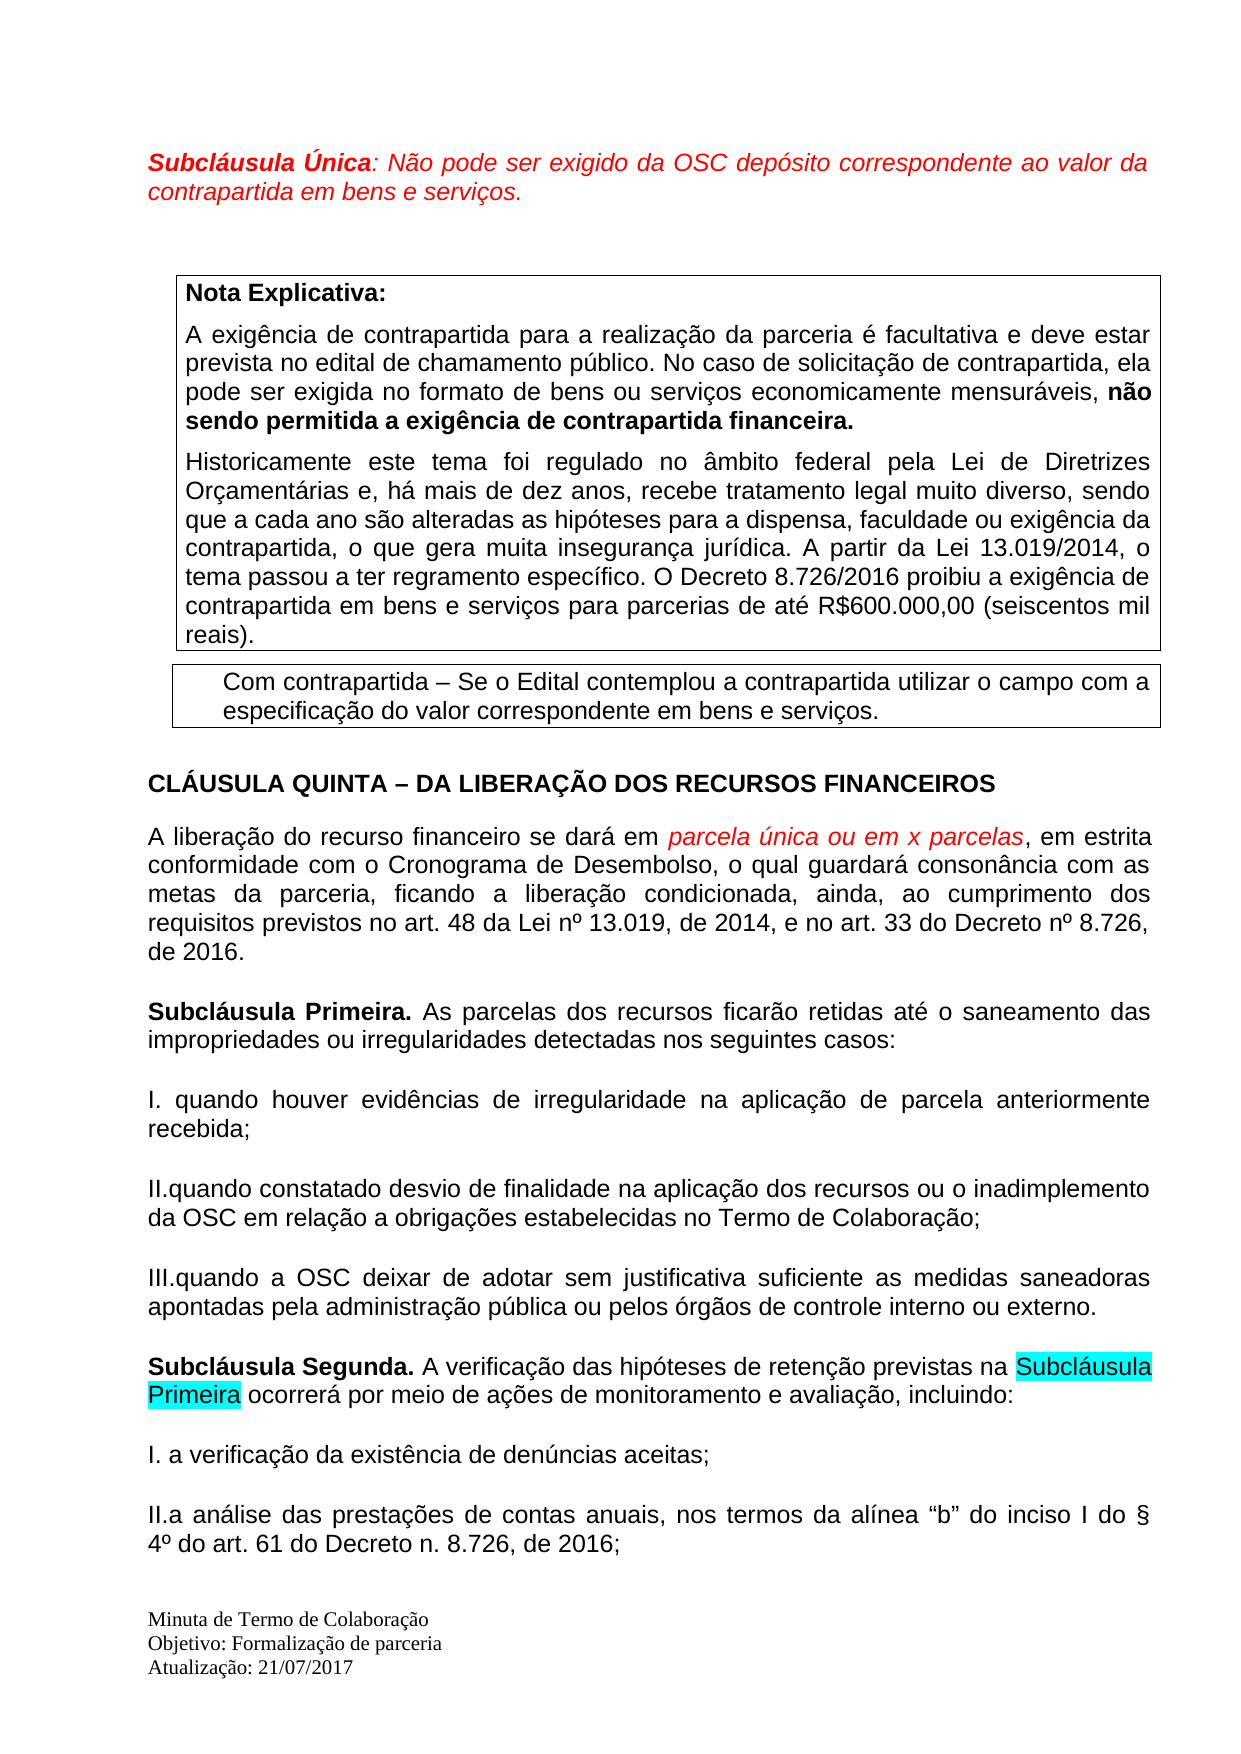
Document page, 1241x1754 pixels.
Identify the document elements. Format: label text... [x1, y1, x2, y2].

text II.a análise das prestações de contas anuais, nos termos da alínea “b” do inciso I do § 4º do art. 61 do Decreto n. 8.726, de 2016; [148, 1501, 1152, 1558]
text II.quando constatado desvio de finalidade na aplicação dos recursos ou o inadimplemento da OSC em relação a obrigações estabelecidas no Termo de Colaboração; [148, 1174, 1152, 1232]
text CLÁUSULA QUINTA – DA LIBERAÇÃO DOS RECURSOS FINANCEIROS [148, 769, 1152, 798]
text Subcláusula Primeira. As parcelas dos recursos ficarão retidas até o saneamento das impropriedades ou irregularidades detectadas nos seguintes casos: [148, 997, 1152, 1054]
list Com contrapartida – Se o Edital contemplou a contrapartida utilizar o campo com a especificação do valor correspondente em bens e serviços. [173, 665, 1160, 727]
text Subcláusula Segunda. A verificação das hipóteses de retenção previstas na Subcláusula Primeira ocorrerá por meio de ações de monitoramento e avaliação, incluindo: [148, 1352, 1152, 1409]
text Subcláusula Única: Não pode ser exigido da OSC depósito correspondente ao valor da contrapartida em bens e serviços. [148, 148, 1152, 205]
text III.quando a OSC deixar de adotar sem justificativa suficiente as medidas saneadoras apontadas pela administração pública ou pelos órgãos de controle interno ou externo. [148, 1263, 1152, 1321]
text A liberação do recurso financeiro se dará em parcela única ou em x parcelas, em estrita conformidade com o Cronograma de Desembolso, o qual guardará consonância com as metas da parceria, ficando a liberação condicionada, ainda, ao cumprimento dos requisitos previstos no art. 48 da Lei nº 13.019, de 2014, e no art. 33 do Decreto nº 8.726, de 2016. [148, 822, 1152, 966]
text Nota Explicativa: [177, 276, 1160, 307]
text I. quando houver evidências de irregularidade na aplicação de parcela anteriormente recebida; [148, 1086, 1152, 1143]
text A exigência de contrapartida para a realização da parceria é facultativa e deve estar prevista no edital de chamamento público. No caso de solicitação de contrapartida, ela pode ser exigida no formato de bens ou serviços economicamente mensuráveis, não sendo permitida a exigência de contrapartida financeira. [177, 316, 1160, 434]
text I. a verificação da existência de denúncias aceitas; [148, 1441, 1152, 1469]
text Historicamente este tema foi regulado no âmbito federal pela Lei de Diretrizes Orçamentárias e, há mais de dez anos, recebe tratamento legal muito diverso, sendo que a cada ano são alteradas as hipóteses para a dispensa, faculdade ou exigência da contrapartida, o que gera muita insegurança jurídica. A partir da Lei 13.019/2014, o tema passou a ter regramento específico. O Decreto 8.726/2016 proibiu a exigência de contrapartida em bens e serviços para parcerias de até R$600.000,00 (seiscentos mil reais). [177, 444, 1160, 650]
